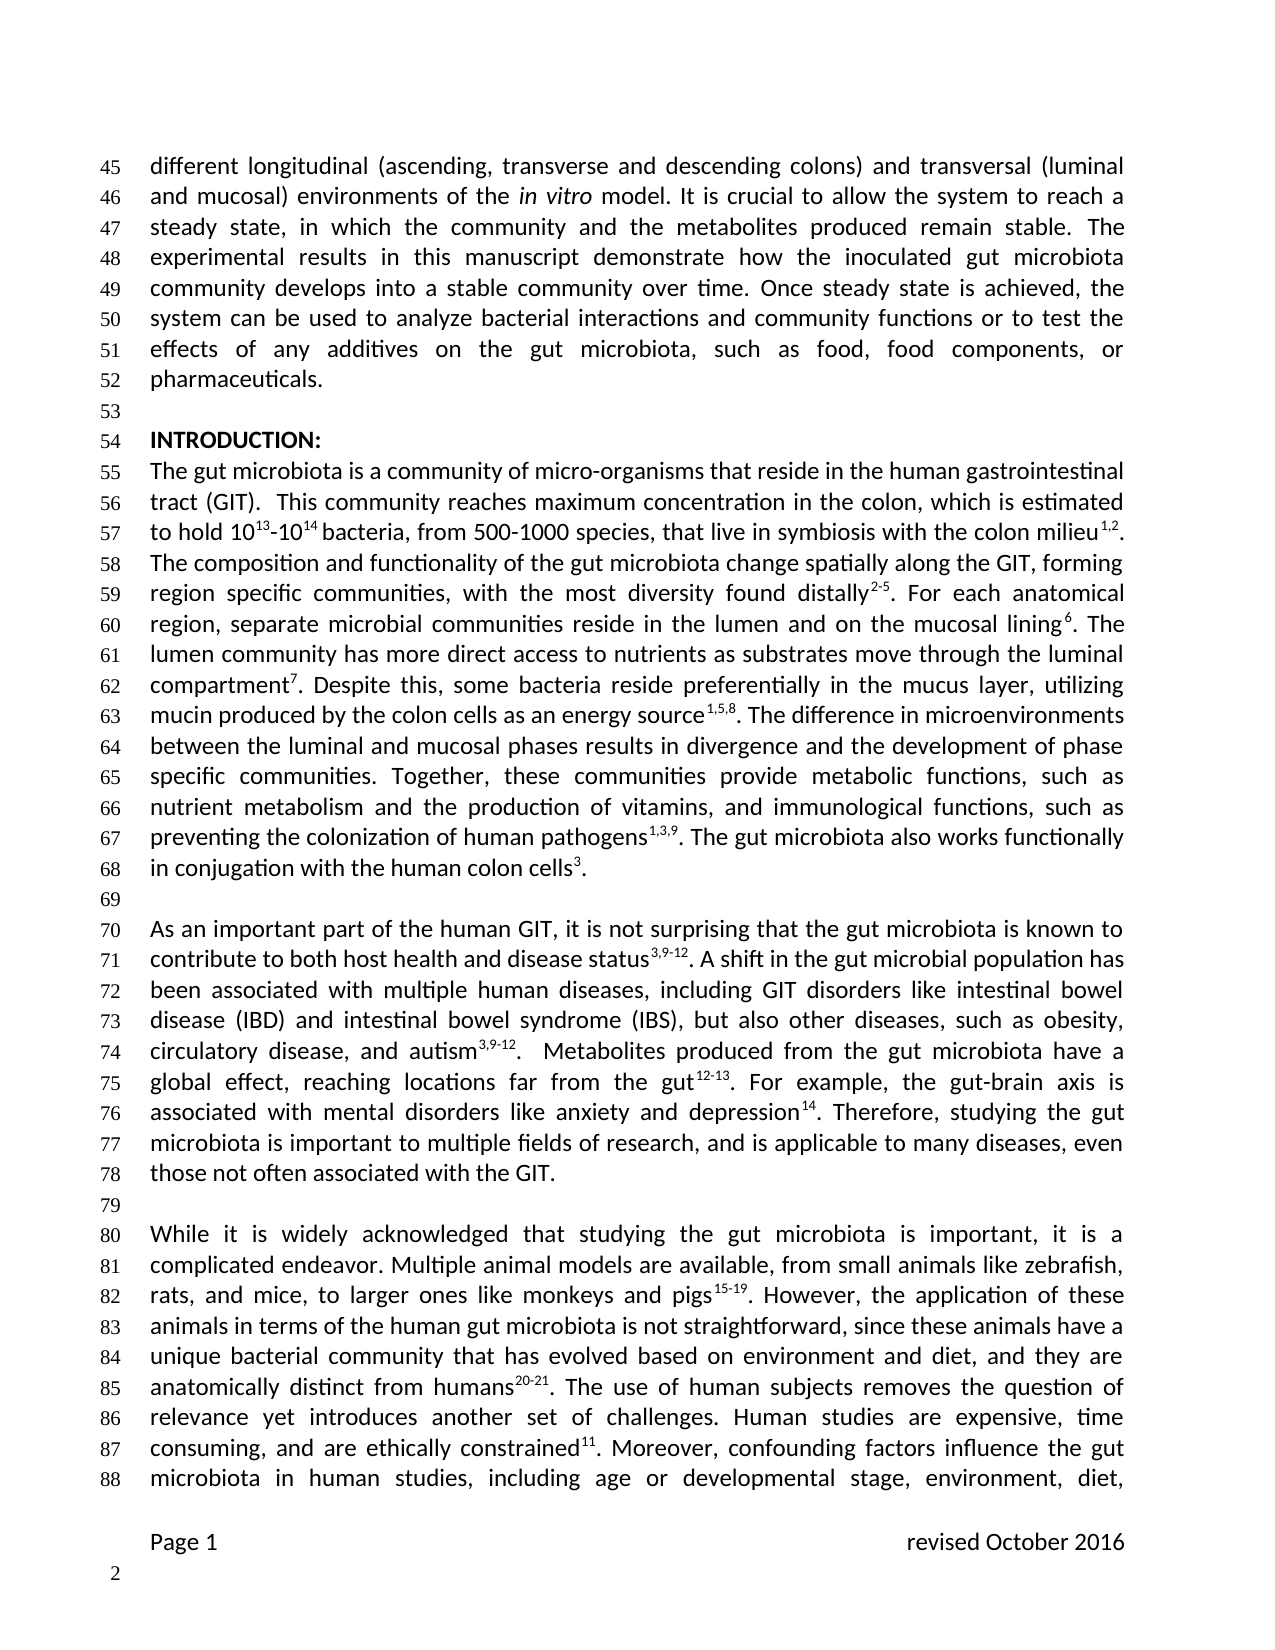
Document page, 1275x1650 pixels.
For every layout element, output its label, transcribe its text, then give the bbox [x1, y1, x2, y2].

text INTRODUCTION: [150, 425, 1125, 455]
text As an important part of the human GIT, it is not surprising that the gut microbiota is known to contribute to both host health and disease status3,9-12. A shift in the gut microbial population has been associated with multiple human diseases, including GIT disorders like intestinal bowel disease (IBD) and intestinal bowel syndrome (IBS), but also other diseases, such as obesity, circulatory disease, and autism3,9-12. Metabolites produced from the gut microbiota have a global effect, reaching locations far from the gut12-13. For example, the gut-brain axis is associated with mental disorders like anxiety and depression14. Therefore, studying the gut microbiota is important to multiple fields of research, and is applicable to many diseases, even those not often associated with the GIT. [150, 913, 1125, 1188]
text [150, 150, 1125, 394]
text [150, 1218, 1125, 1493]
text The gut microbiota is a community of micro-organisms that reside in the human gastrointestinal tract (GIT). This community reaches maximum concentration in the colon, which is estimated to hold 1013-1014 bacteria, from 500-1000 species, that live in symbiosis with the colon milieu1,2. The composition and functionality of the gut microbiota change spatially along the GIT, forming region specific communities, with the most diversity found distally2-5. For each anatomical region, separate microbial communities reside in the lumen and on the mucosal lining6. The lumen community has more direct access to nutrients as substrates move through the luminal compartment7. Despite this, some bacteria reside preferentially in the mucus layer, utilizing mucin produced by the colon cells as an energy source1,5,8. The difference in microenvironments between the luminal and mucosal phases results in divergence and the development of phase specific communities. Together, these communities provide metabolic functions, such as nutrient metabolism and the production of vitamins, and immunological functions, such as preventing the colonization of human pathogens1,3,9. The gut microbiota also works functionally in conjugation with the human colon cells3. [150, 455, 1125, 882]
